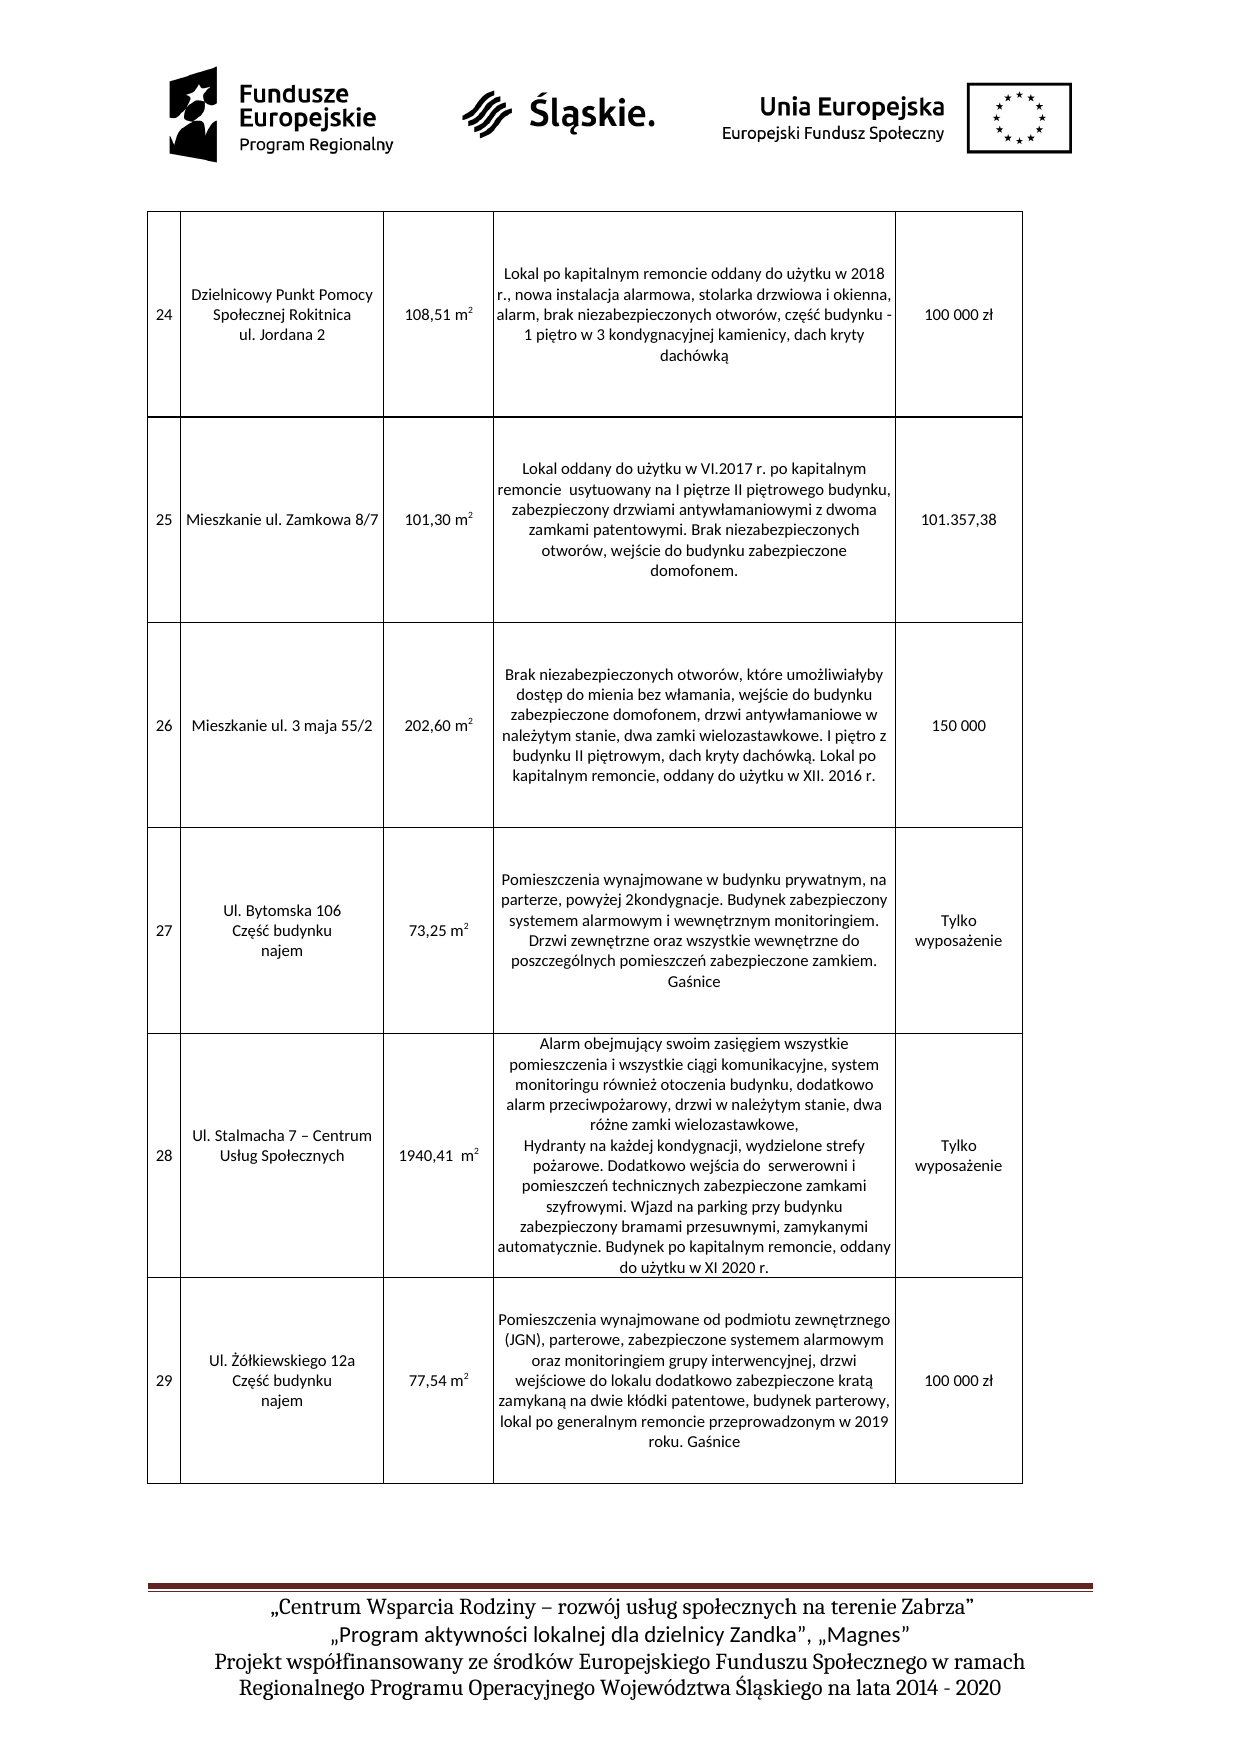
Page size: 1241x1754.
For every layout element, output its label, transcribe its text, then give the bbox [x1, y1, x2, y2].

table_cell Ul. Bytomska 106 Część budynku najem [181, 828, 383, 1032]
table_cell 101,30 m2 [384, 418, 493, 622]
table_cell Pomieszczenia wynajmowane od podmiotu zewnętrznego (JGN), parterowe, zabezpieczone systemem alarmowym oraz monitoringiem grupy interwencyjnej, drzwi wejściowe do lokalu dodatkowo zabezpieczone kratą zamykaną na dwie kłódki patentowe, budynek parterowy, lokal po generalnym remoncie przeprowadzonym w 2019 roku. Gaśnice [494, 1278, 895, 1482]
table_cell 77,54 m2 [384, 1278, 493, 1482]
table_cell 1940,41 m2 [384, 1034, 493, 1277]
table_cell Tylko wyposażenie [896, 828, 1022, 1032]
table_cell Lokal po kapitalnym remoncie oddany do użytku w 2018 r., nowa instalacja alarmowa, stolarka drzwiowa i okienna, alarm, brak niezabezpieczonych otworów, część budynku - 1 piętro w 3 kondygnacyjnej kamienicy, dach kryty dachówką [494, 212, 895, 416]
table_cell Ul. Żółkiewskiego 12a Część budynku najem [181, 1278, 383, 1482]
table_cell 27 [148, 828, 180, 1032]
table_cell 150 000 [896, 623, 1022, 827]
table_cell 29 [148, 1278, 180, 1482]
table_cell 73,25 m2 [384, 828, 493, 1032]
table_cell Mieszkanie ul. 3 maja 55/2 [181, 623, 383, 827]
table_cell 108,51 m2 [384, 212, 493, 416]
table_cell Lokal oddany do użytku w VI.2017 r. po kapitalnym remoncie usytuowany na I piętrze II piętrowego budynku, zabezpieczony drzwiami antywłamaniowymi z dwoma zamkami patentowymi. Brak niezabezpieczonych otworów, wejście do budynku zabezpieczone domofonem. [494, 418, 895, 622]
table_cell Brak niezabezpieczonych otworów, które umożliwiałyby dostęp do mienia bez włamania, wejście do budynku zabezpieczone domofonem, drzwi antywłamaniowe w należytym stanie, dwa zamki wielozastawkowe. I piętro z budynku II piętrowym, dach kryty dachówką. Lokal po kapitalnym remoncie, oddany do użytku w XII. 2016 r. [494, 623, 895, 827]
table_cell Tylko wyposażenie [896, 1034, 1022, 1277]
table_cell Mieszkanie ul. Zamkowa 8/7 [181, 418, 383, 622]
table_cell 100 000 zł [896, 212, 1022, 416]
table_cell 28 [148, 1034, 180, 1277]
table_cell Pomieszczenia wynajmowane w budynku prywatnym, na parterze, powyżej 2kondygnacje. Budynek zabezpieczony systemem alarmowym i wewnętrznym monitoringiem. Drzwi zewnętrzne oraz wszystkie wewnętrzne do poszczególnych pomieszczeń zabezpieczone zamkiem. Gaśnice [494, 828, 895, 1032]
table_cell Dzielnicowy Punkt Pomocy Społecznej Rokitnica ul. Jordana 2 [181, 212, 383, 416]
table_cell 101.357,38 [896, 418, 1022, 622]
table_cell 26 [148, 623, 180, 827]
picture [147, 44, 1094, 184]
table_cell Ul. Stalmacha 7 – Centrum Usług Społecznych [181, 1034, 383, 1277]
table_cell Alarm obejmujący swoim zasięgiem wszystkie pomieszczenia i wszystkie ciągi komunikacyjne, system monitoringu również otoczenia budynku, dodatkowo alarm przeciwpożarowy, drzwi w należytym stanie, dwa różne zamki wielozastawkowe, Hydranty na każdej kondygnacji, wydzielone strefy pożarowe. Dodatkowo wejścia do serwerowni i pomieszczeń technicznych zabezpieczone zamkami szyfrowymi. Wjazd na parking przy budynku zabezpieczony bramami przesuwnymi, zamykanymi automatycznie. Budynek po kapitalnym remoncie, oddany do użytku w XI 2020 r. [494, 1034, 895, 1277]
table_cell 24 [148, 212, 180, 416]
table_cell 202,60 m2 [384, 623, 493, 827]
table_cell 25 [148, 418, 180, 622]
table_cell 100 000 zł [896, 1278, 1022, 1482]
